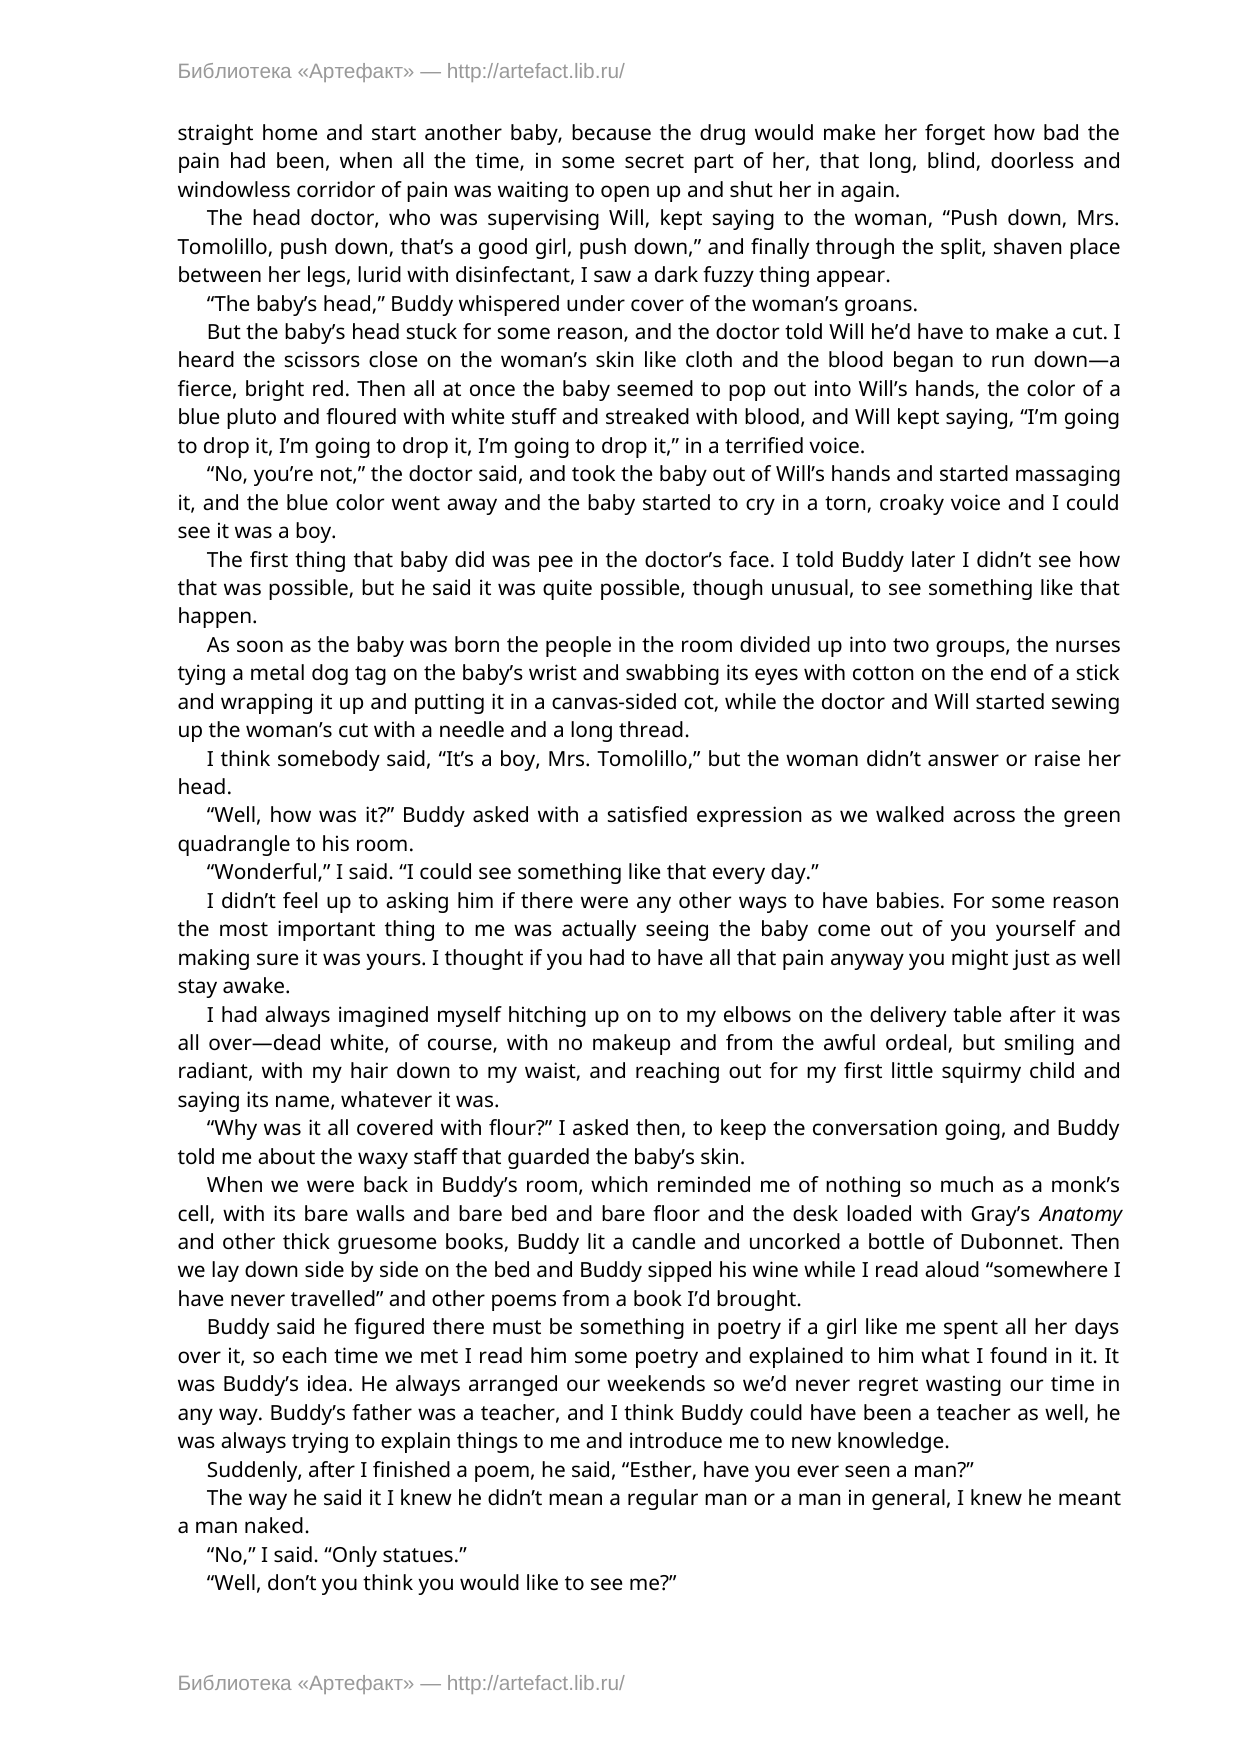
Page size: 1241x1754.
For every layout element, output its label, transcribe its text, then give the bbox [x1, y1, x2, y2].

text The head doctor, who was supervising Will, kept saying to the woman, “Push down, Mrs. Tomolillo, push down, that’s a good girl, push down,” and finally through the split, shaven place between her legs, lurid with disinfectant, I saw a dark fuzzy thing appear. [177, 203, 1122, 289]
text “Wonderful,” I said. “I could see something like that every day.” [177, 857, 1122, 886]
text When we were back in Buddy’s room, which reminded me of nothing so much as a monk’s cell, with its bare walls and bare bed and bare floor and the desk loaded with Gray’s Anatomy and other thick gruesome books, Buddy lit a candle and uncorked a bottle of Dubonnet. Then we lay down side by side on the bed and Buddy sipped his wine while I read aloud “somewhere I have never travelled” and other poems from a book I’d brought. [177, 1170, 1122, 1312]
text I didn’t feel up to asking him if there were any other ways to have babies. For some reason the most important thing to me was actually seeing the baby come out of you yourself and making sure it was yours. I thought if you had to have all that pain anyway you might just as well stay awake. [177, 886, 1122, 1000]
text But the baby’s head stuck for some reason, and the doctor told Will he’d have to make a cut. I heard the scissors close on the woman’s skin like cloth and the blood began to run down—a fierce, bright red. Then all at once the baby seemed to pop out into Will’s hands, the color of a blue pluto and floured with white stuff and streaked with blood, and Will kept saying, “I’m going to drop it, I’m going to drop it, I’m going to drop it,” in a terrified voice. [177, 317, 1122, 459]
text “Well, how was it?” Buddy asked with a satisfied expression as we walked across the green quadrangle to his room. [177, 801, 1122, 857]
text The first thing that baby did was pee in the doctor’s face. I told Buddy later I didn’t see how that was possible, but he said it was quite possible, though unusual, to see something like that happen. [177, 545, 1122, 630]
text “No, you’re not,” the doctor said, and took the baby out of Will’s hands and started massaging it, and the blue color went away and the baby started to cry in a torn, croaky voice and I could see it was a boy. [177, 459, 1122, 545]
text Suddenly, after I finished a poem, he said, “Esther, have you ever seen a man?” [177, 1455, 1122, 1483]
text The way he said it I knew he didn’t mean a regular man or a man in general, I knew he meant a man naked. [177, 1483, 1122, 1540]
text “Well, don’t you think you would like to see me?” [177, 1568, 1122, 1597]
text As soon as the baby was born the people in the room divided up into two groups, the nurses tying a metal dog tag on the baby’s wrist and swabbing its eyes with cotton on the end of a stick and wrapping it up and putting it in a canvas-sided cot, while the doctor and Will started sewing up the woman’s cut with a needle and a long thread. [177, 630, 1122, 744]
text Buddy said he figured there must be something in poetry if a girl like me spent all her days over it, so each time we met I read him some poetry and explained to him what I found in it. It was Buddy’s idea. He always arranged our weekends so we’d never regret wasting our time in any way. Buddy’s father was a teacher, and I think Buddy could have been a teacher as well, he was always trying to explain things to me and introduce me to new knowledge. [177, 1312, 1122, 1455]
text “The baby’s head,” Buddy whispered under cover of the woman’s groans. [177, 289, 1122, 317]
text “Why was it all covered with flour?” I asked then, to keep the conversation going, and Buddy told me about the waxy staff that guarded the baby’s skin. [177, 1113, 1122, 1170]
text I had always imagined myself hitching up on to my elbows on the delivery table after it was all over—dead white, of course, with no makeup and from the awful ordeal, but smiling and radiant, with my hair down to my waist, and reaching out for my first little squirmy child and saying its name, whatever it was. [177, 1000, 1122, 1113]
text I think somebody said, “It’s a boy, Mrs. Tomolillo,” but the woman didn’t answer or raise her head. [177, 744, 1122, 801]
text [177, 118, 1122, 203]
text “No,” I said. “Only statues.” [177, 1540, 1122, 1568]
